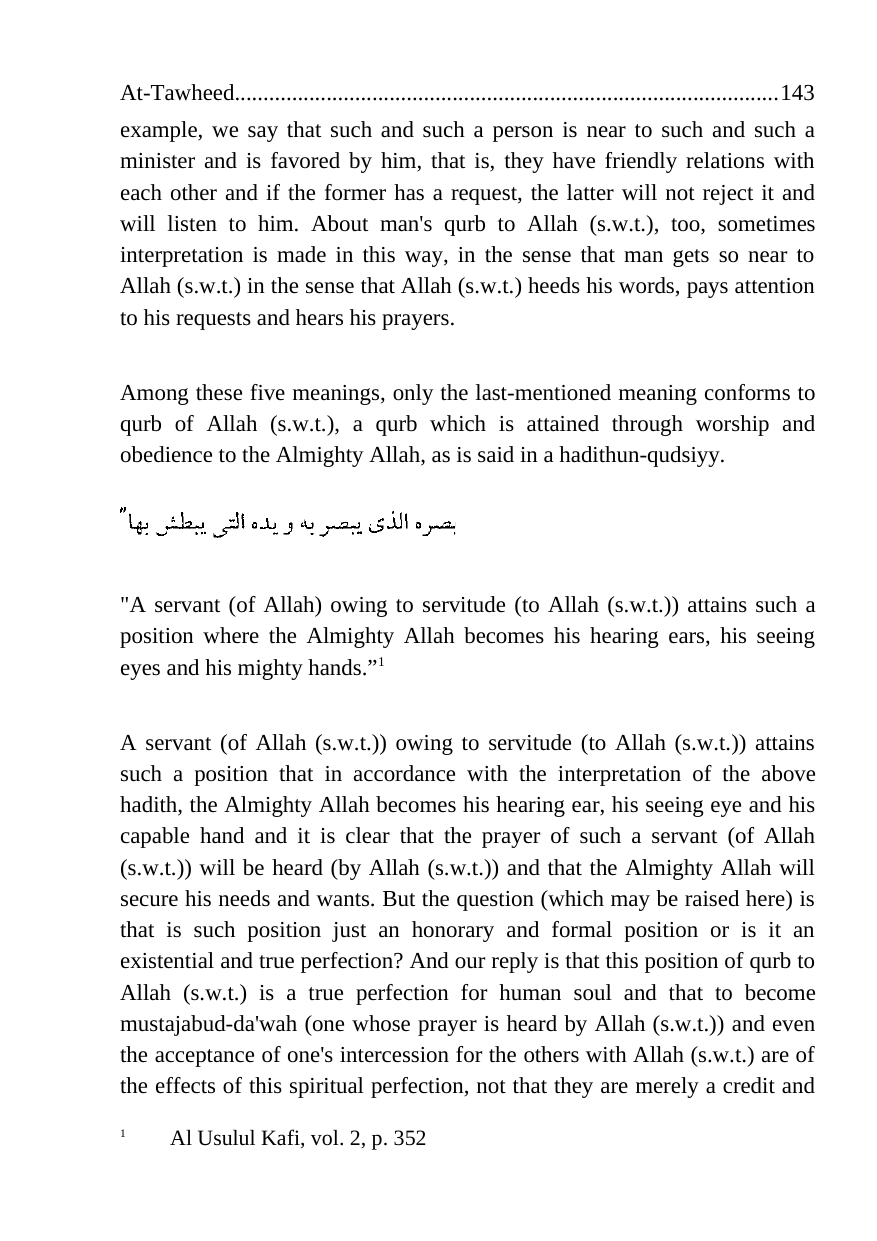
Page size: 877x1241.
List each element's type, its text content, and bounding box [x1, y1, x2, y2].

picture [120, 507, 456, 538]
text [120, 725, 817, 1100]
text "A servant (of Allah) owing to servitude (to Allah (s.w.t.)) attains such a position where the Almighty Allah becomes his hearing ears, his seeing eyes and his mighty hands.” [120, 587, 817, 681]
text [120, 112, 817, 331]
text Among these five meanings, only the last-mentioned meaning conforms to qurb of Allah (s.w.t.), a qurb which is attained through worship and obedience to the Almighty Allah, as is said in a hadithun-qudsiyy. [120, 375, 817, 469]
